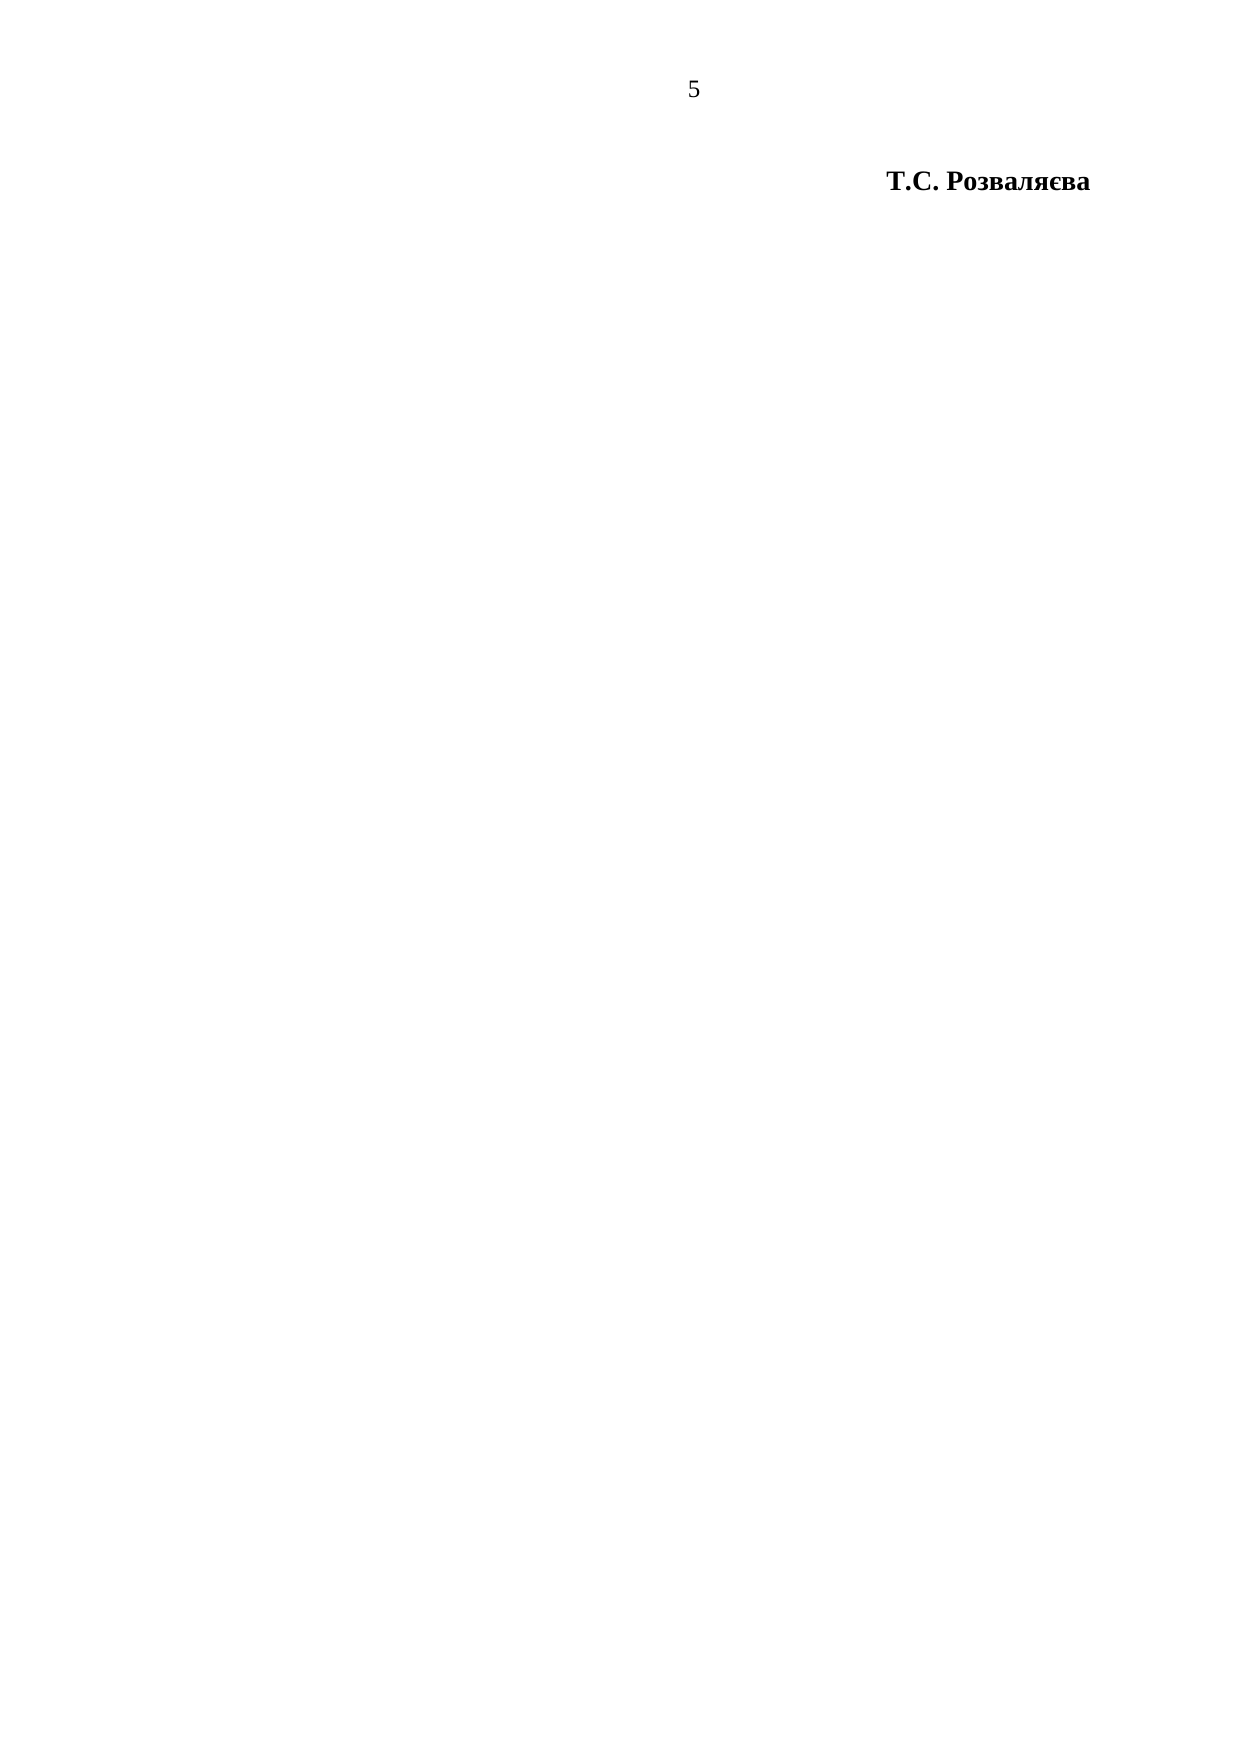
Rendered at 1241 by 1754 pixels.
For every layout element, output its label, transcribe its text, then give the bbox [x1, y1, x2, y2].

text Т.С. Розваляєва [148, 164, 1152, 196]
